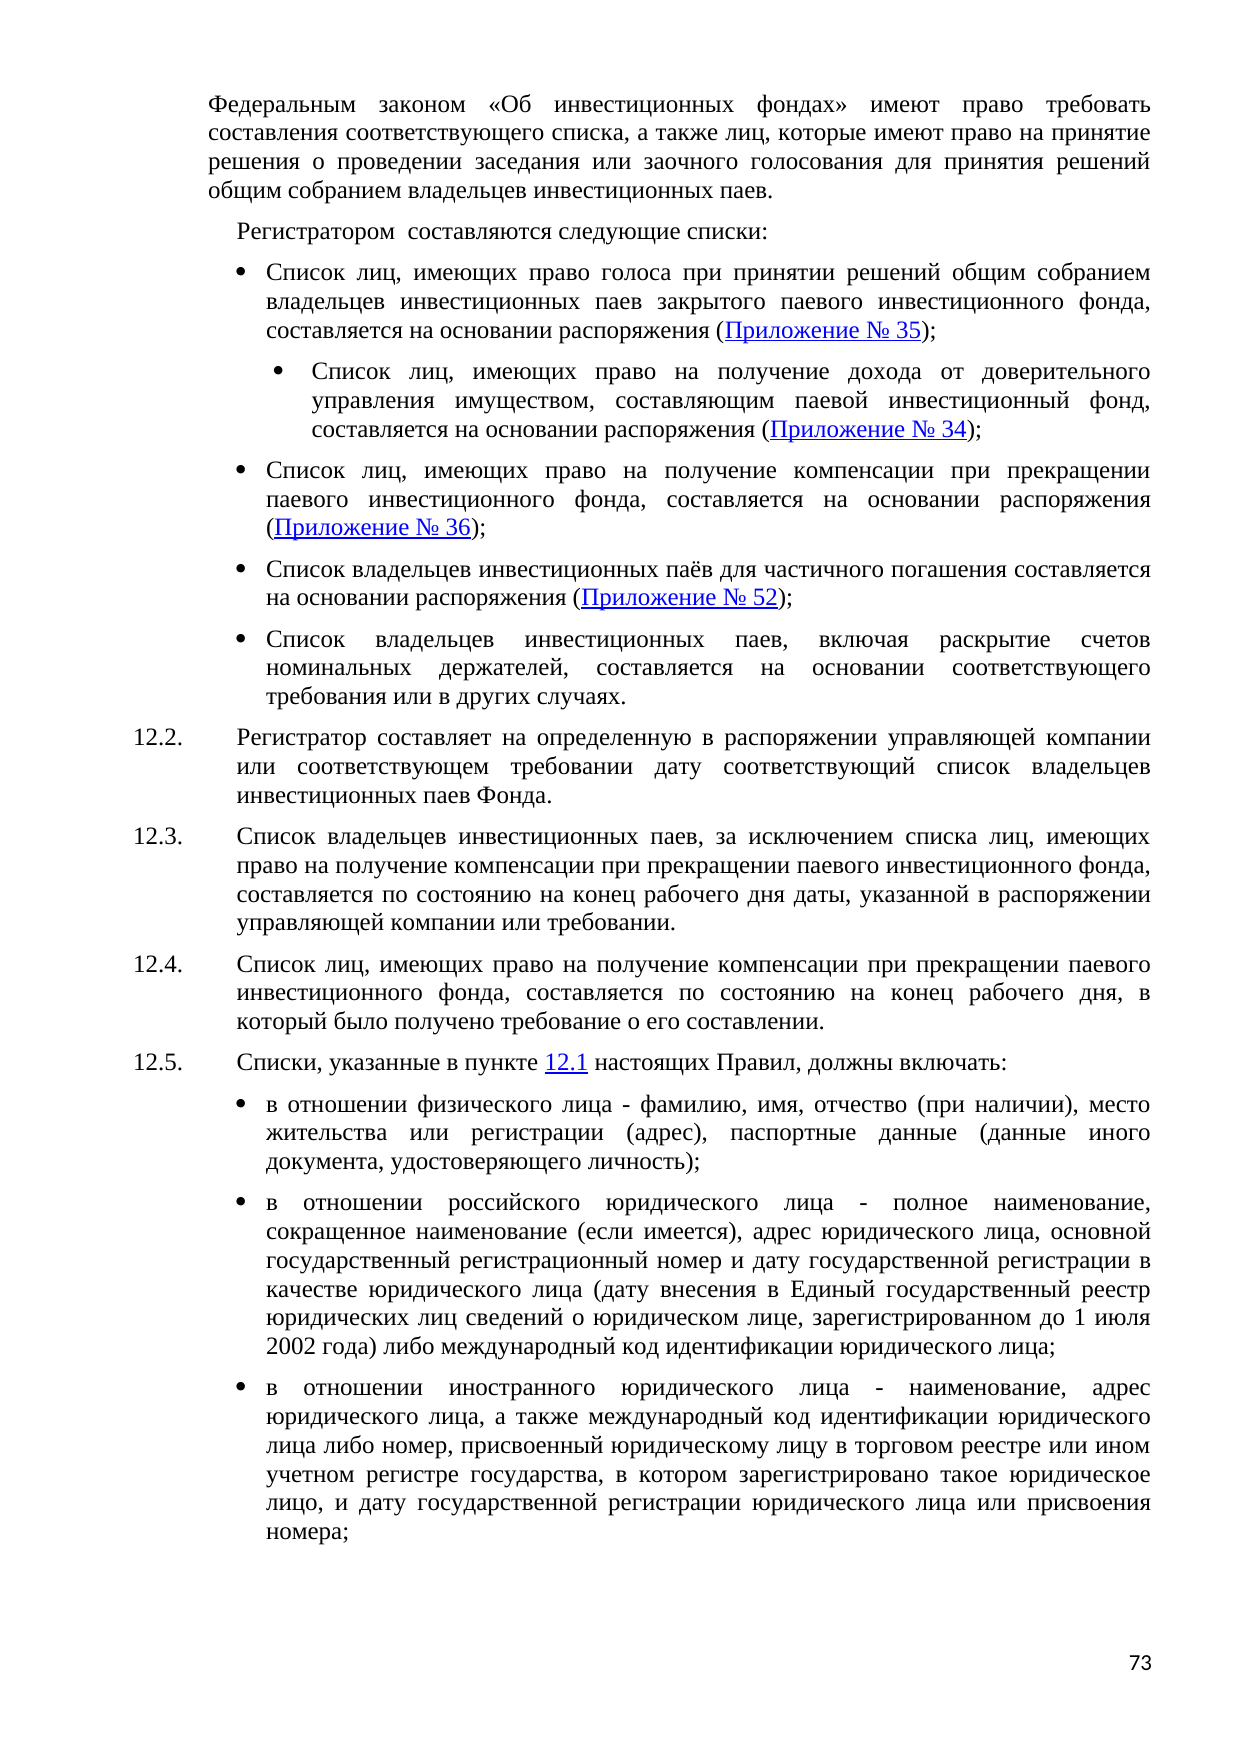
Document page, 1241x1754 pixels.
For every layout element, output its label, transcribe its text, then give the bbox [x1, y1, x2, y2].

list Список лиц, имеющих право на получение компенсации при прекращении паевого инвестиционного фонда, составляется на основании распоряжения (Приложение № 36); [236, 455, 1152, 541]
list Список владельцев инвестиционных паев, за исключением списка лиц, имеющих право на получение компенсации при прекращении паевого инвестиционного фонда, составляется по состоянию на конец рабочего дня даты, указанной в распоряжении управляющей компании или требовании. [133, 821, 1152, 936]
list Список владельцев инвестиционных паев, включая раскрытие счетов номинальных держателей, составляется на основании соответствующего требования или в других случаях. [236, 624, 1152, 710]
list в отношении физического лица - фамилию, имя, отчество (при наличии), место жительства или регистрации (адрес), паспортные данные (данные иного документа, удостоверяющего личность); [236, 1089, 1152, 1175]
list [170, 89, 1152, 204]
list Регистратором составляются следующие списки: [236, 216, 1152, 245]
list в отношении российского юридического лица - полное наименование, сокращенное наименование (если имеется), адрес юридического лица, основной государственный регистрационный номер и дату государственной регистрации в качестве юридического лица (дату внесения в Единый государственный реестр юридических лиц сведений о юридическом лице, зарегистрированном до 1 июля 2002 года) либо международный код идентификации юридического лица; [236, 1187, 1152, 1360]
list Список лиц, имеющих право голоса при принятии решений общим собранием владельцев инвестиционных паев закрытого паевого инвестиционного фонда, составляется на основании распоряжения (Приложение № 35); [236, 257, 1152, 344]
list Списки, указанные в пункте 12.1 настоящих Правил, должны включать: [133, 1047, 1152, 1076]
list Список владельцев инвестиционных паёв для частичного погашения составляется на основании распоряжения (Приложение № 52); [236, 554, 1152, 611]
list Список лиц, имеющих право на получение дохода от доверительного управления имуществом, составляющим паевой инвестиционный фонд, составляется на основании распоряжения (Приложение № 34); [274, 356, 1152, 442]
list Регистратор составляет на определенную в распоряжении управляющей компании или соответствующем требовании дату соответствующий список владельцев инвестиционных паев Фонда. [133, 722, 1152, 809]
list Список лиц, имеющих право на получение компенсации при прекращении паевого инвестиционного фонда, составляется по состоянию на конец рабочего дня, в который было получено требование о его составлении. [133, 949, 1152, 1035]
list в отношении иностранного юридического лица - наименование, адрес юридического лица, а также международный код идентификации юридического лица либо номер, присвоенный юридическому лицу в торговом реестре или ином учетном регистре государства, в котором зарегистрировано такое юридическое лицо, и дату государственной регистрации юридического лица или присвоения номера; [236, 1372, 1152, 1545]
